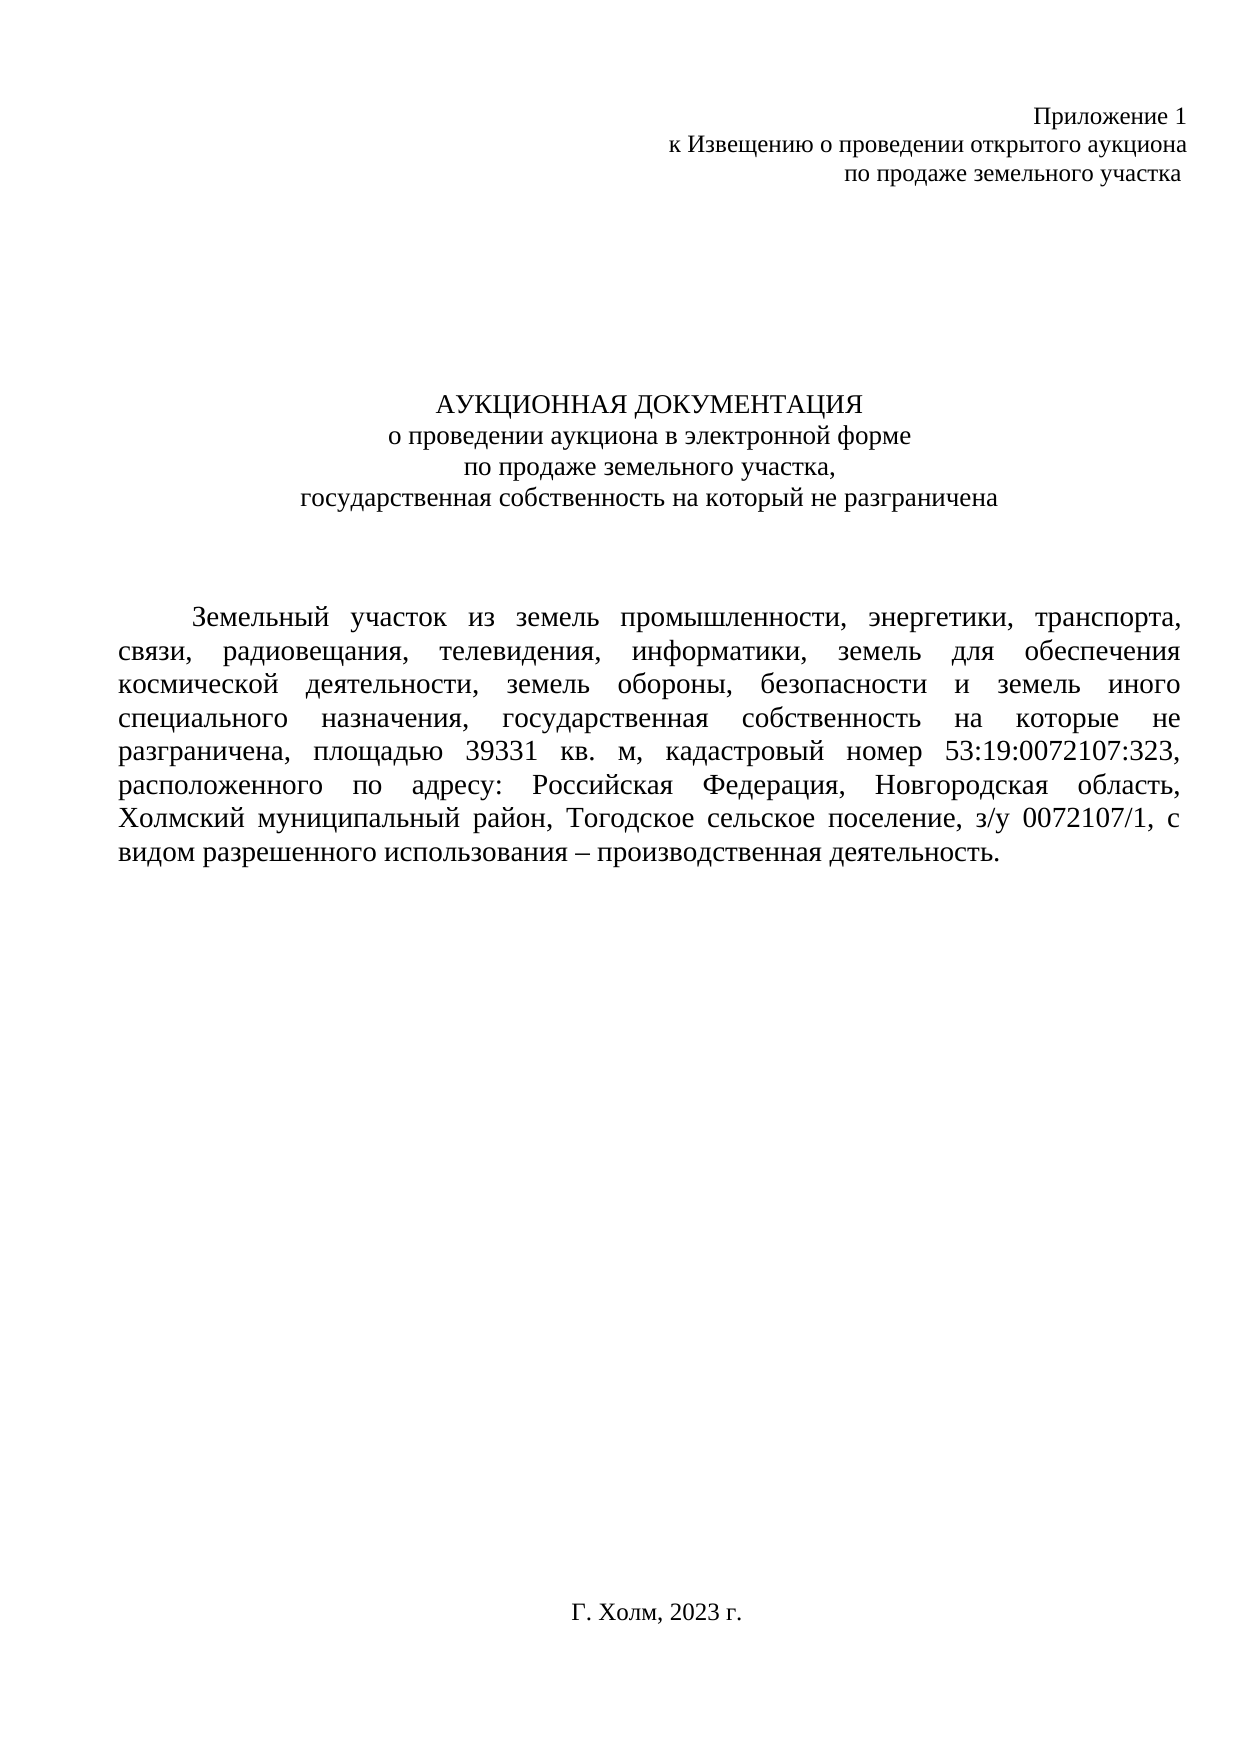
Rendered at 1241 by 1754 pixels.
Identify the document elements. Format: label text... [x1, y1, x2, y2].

title Земельный участок из земель промышленности, энергетики, транспорта, связи, радиовещания, телевидения, информатики, земель для обеспечения космической деятельности, земель обороны, безопасности и земель иного специального назначения, государственная собственность на которые не разграничена, площадью 39331 кв. м, кадастровый номер 53:19:0072107:323, расположенного по адресу: Российская Федерация, Новгородская область, Холмский муниципальный район, Тогодское сельское поселение, з/у 0072107/1, с видом разрешенного использования – производственная деятельность. [118, 599, 1182, 868]
text государственная собственность на который не разграничена [128, 482, 1170, 513]
text Г. Холм, 2023 г. [388, 1597, 926, 1626]
text по продаже земельного участка [96, 158, 1181, 187]
text Приложение 1 к Извещению о проведении открытого аукциона [663, 101, 1187, 158]
text о проведении аукциона в электронной форме по продаже земельного участка, [388, 419, 912, 482]
text АУКЦИОННАЯ ДОКУМЕНТАЦИЯ [387, 388, 912, 419]
